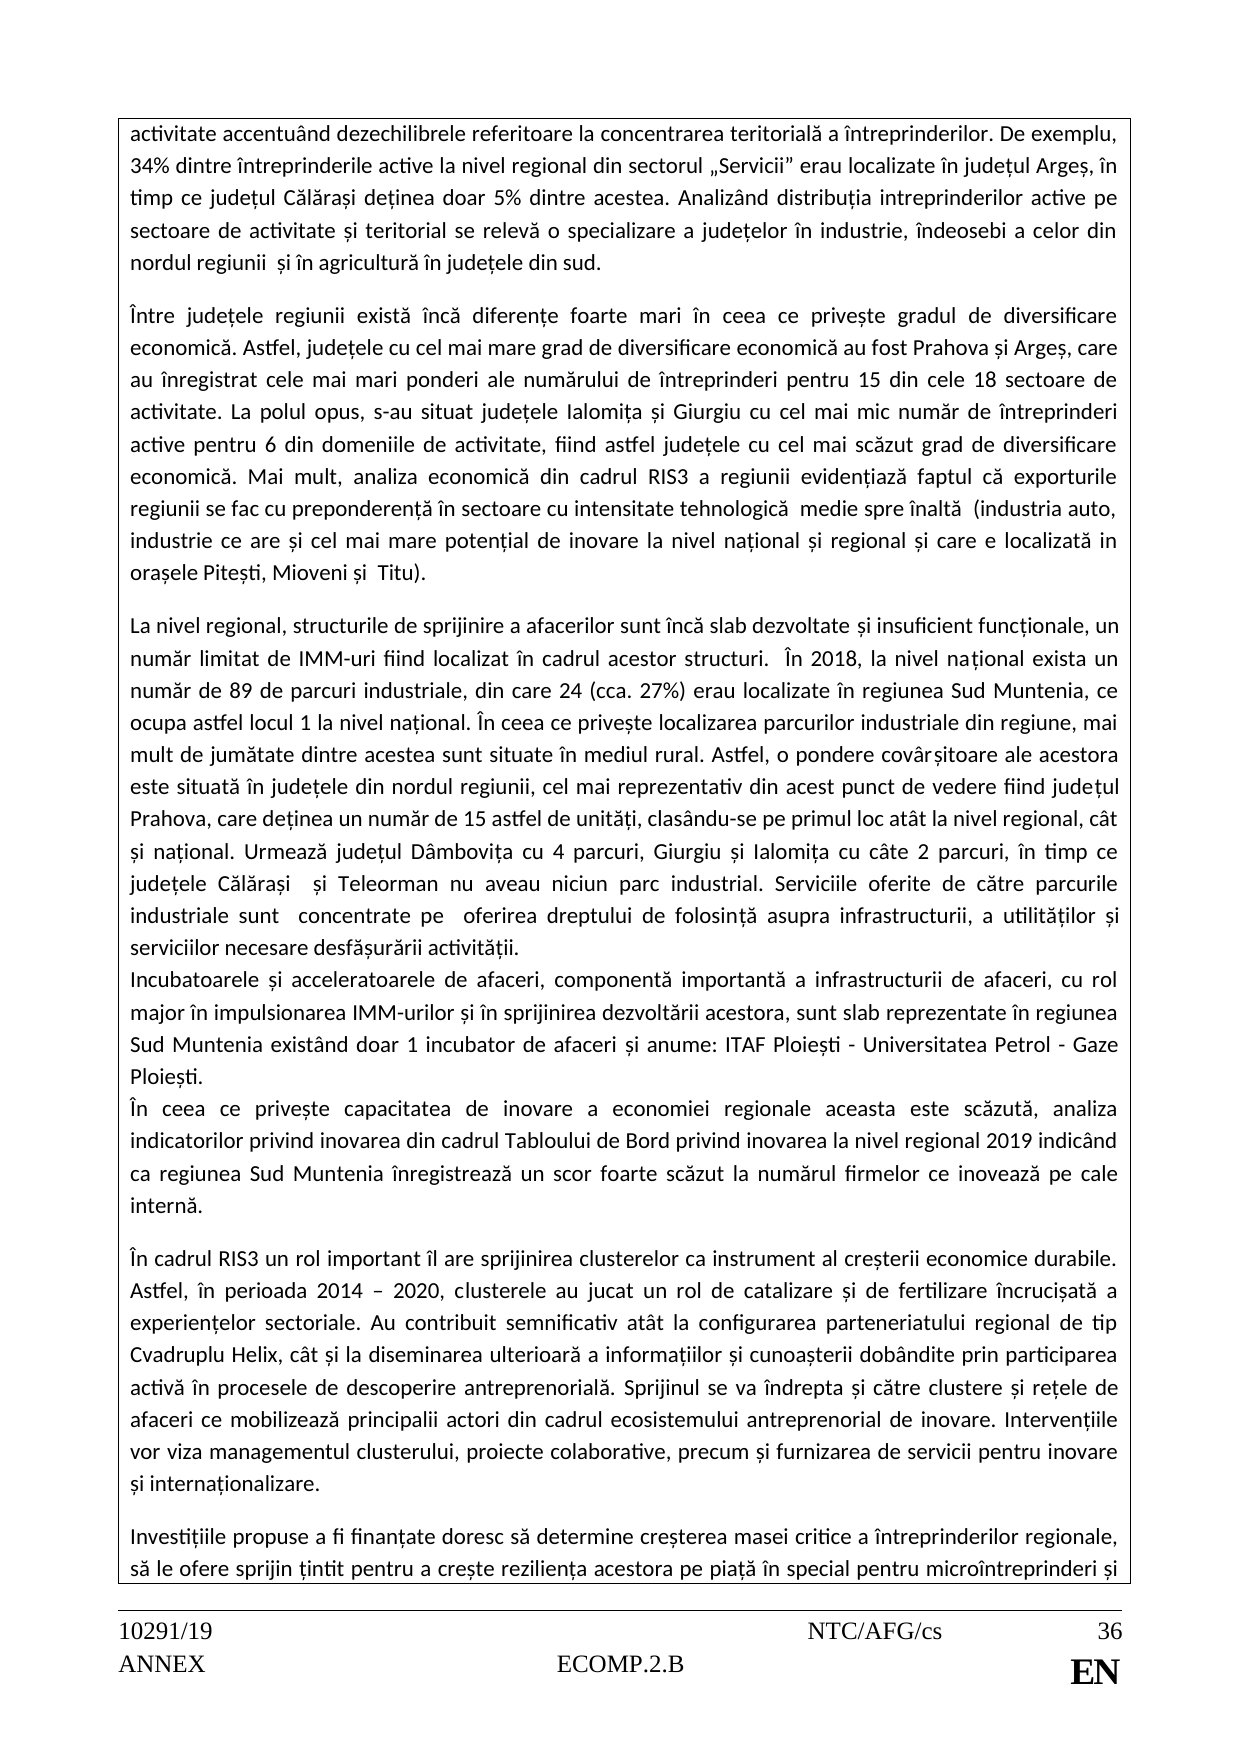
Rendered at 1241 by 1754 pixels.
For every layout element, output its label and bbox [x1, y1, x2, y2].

table_header [119, 119, 1130, 1582]
